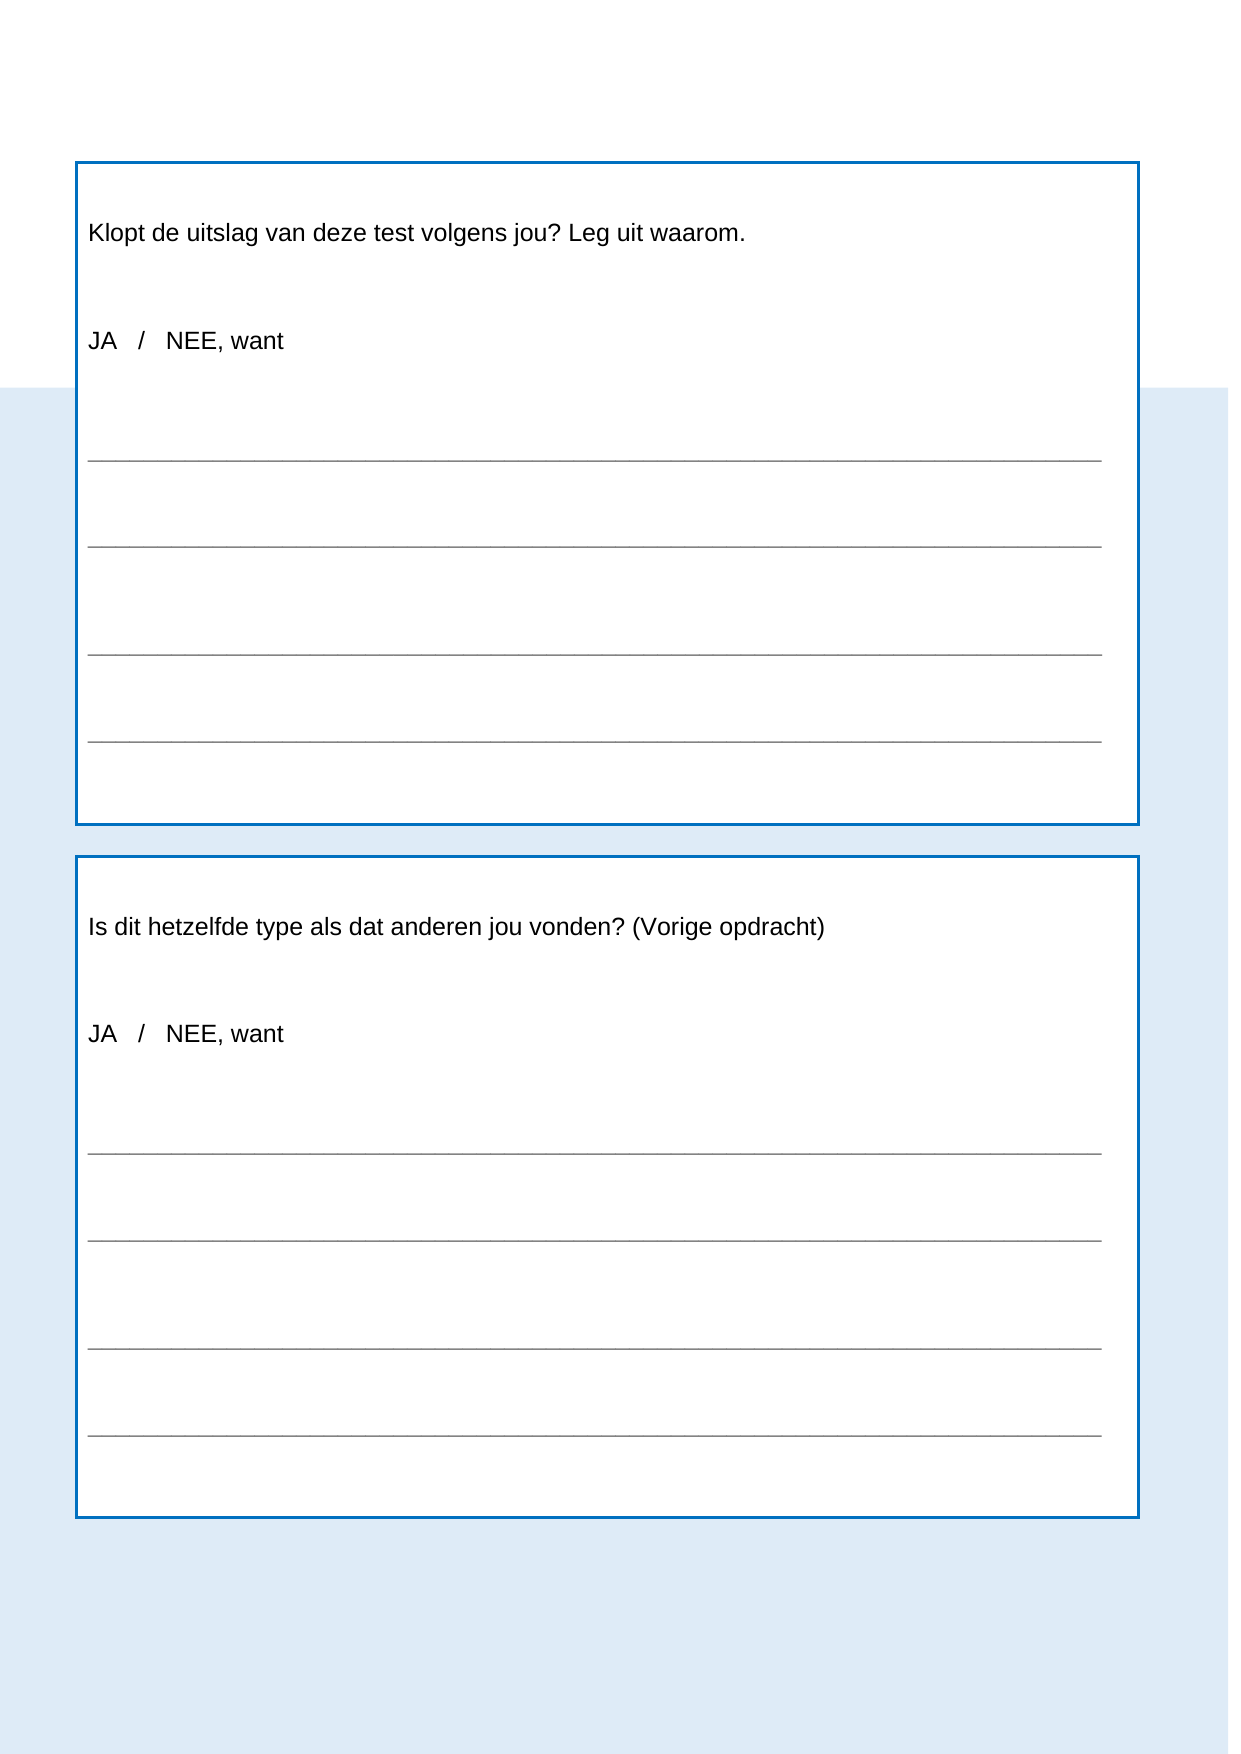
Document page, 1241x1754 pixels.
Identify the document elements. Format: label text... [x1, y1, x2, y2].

table_header Is dit hetzelfde type als dat anderen jou vonden? (Vorige opdracht) JA / NEE, want _________________________________________________________________________ _________________________________________________________________________ _________________________________________________________________________ _________________________________________________________________________ [78, 858, 1137, 1516]
table_header Klopt de uitslag van deze test volgens jou? Leg uit waarom. JA / NEE, want _________________________________________________________________________ _________________________________________________________________________ _________________________________________________________________________ _________________________________________________________________________ [78, 164, 1137, 823]
